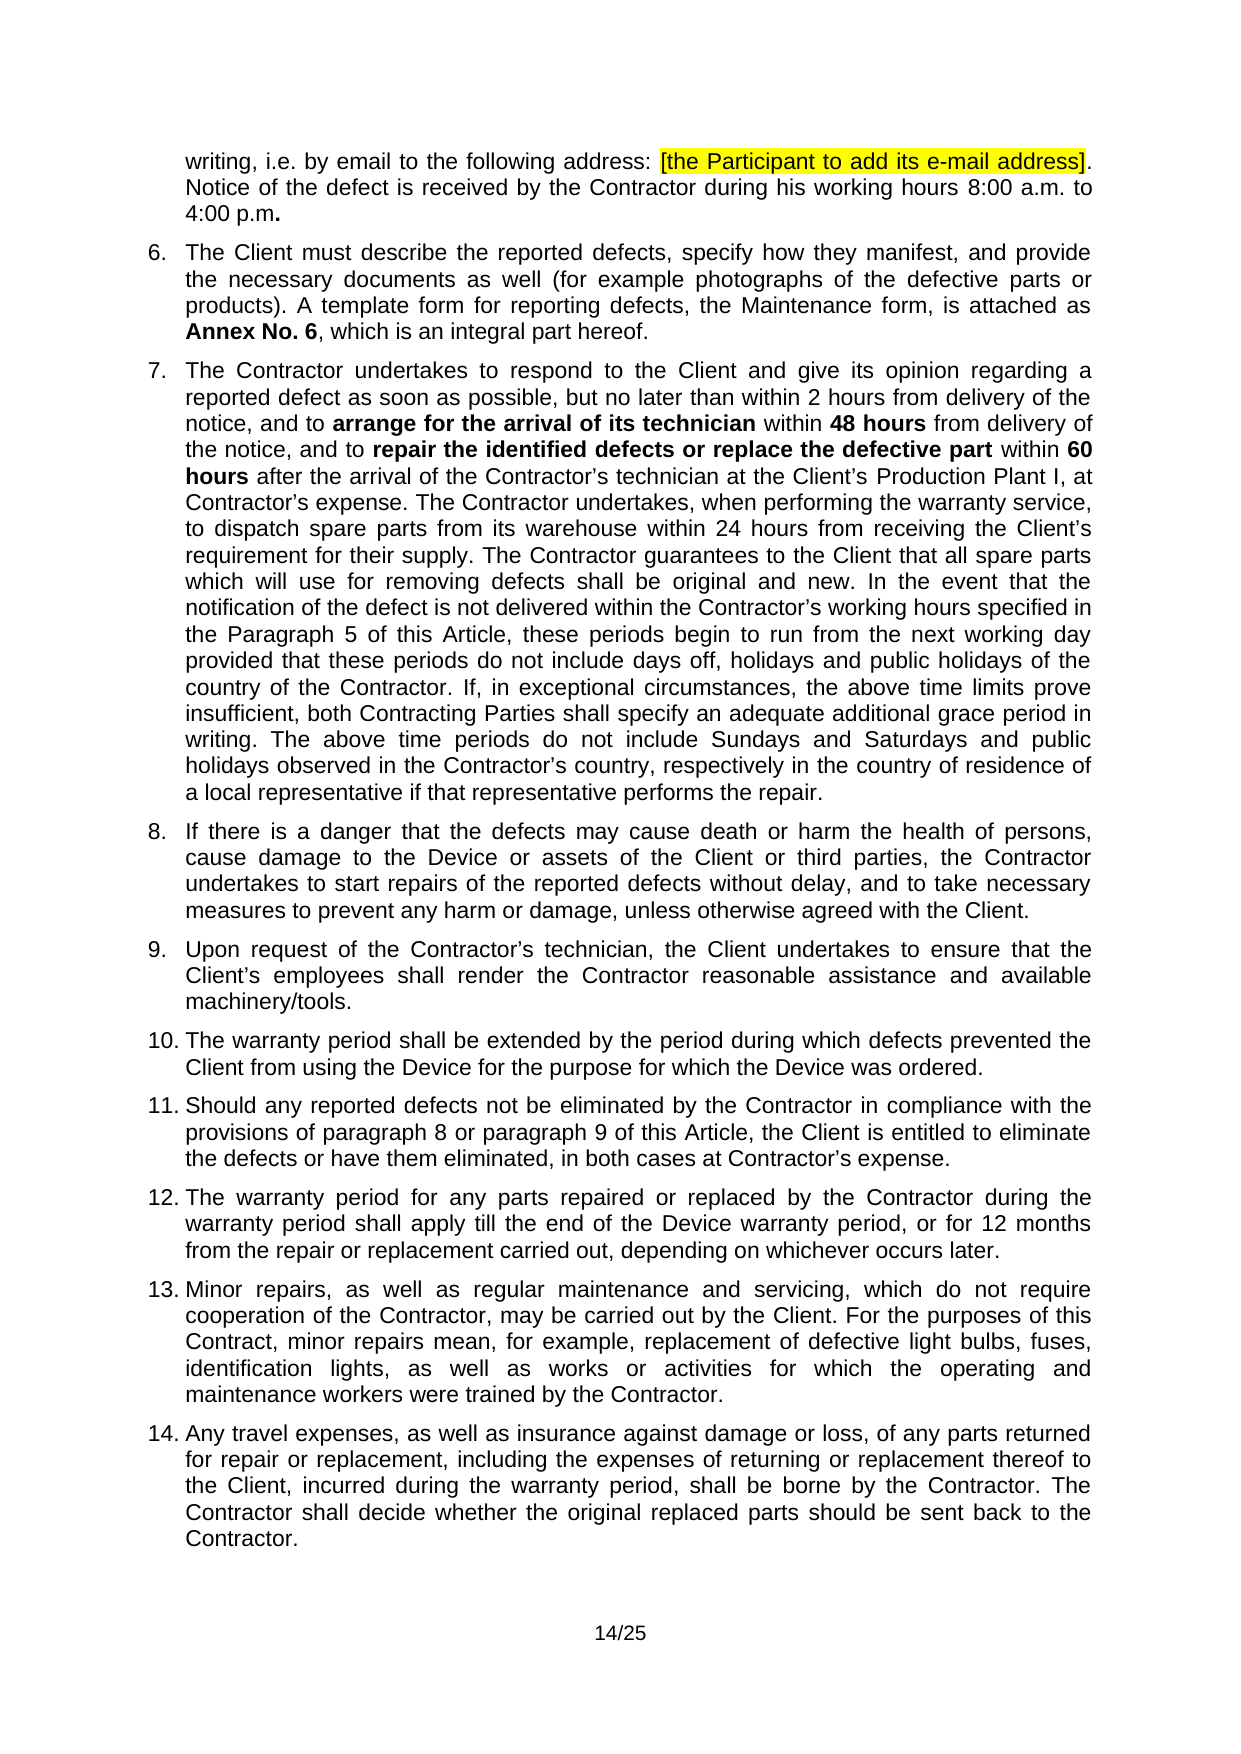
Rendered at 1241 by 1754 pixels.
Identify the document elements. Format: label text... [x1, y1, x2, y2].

list Upon request of the Contractor’s technician, the Client undertakes to ensure that the Client’s employees shall render the Contractor reasonable assistance and available machinery/tools. [148, 936, 1092, 1015]
list The warranty period shall be extended by the period during which defects prevented the Client from using the Device for the purpose for which the Device was ordered. [148, 1027, 1092, 1080]
list Should any reported defects not be eliminated by the Contractor in compliance with the provisions of paragraph 8 or paragraph 9 of this Article, the Client is entitled to eliminate the defects or have them eliminated, in both cases at Contractor’s expense. [148, 1092, 1092, 1171]
list The warranty period for any parts repaired or replaced by the Contractor during the warranty period shall apply till the end of the Device warranty period, or for 12 months from the repair or replacement carried out, depending on whichever occurs later. [148, 1184, 1092, 1263]
list If there is a danger that the defects may cause death or harm the health of persons, cause damage to the Device or assets of the Client or third parties, the Contractor undertakes to start repairs of the reported defects without delay, and to take necessary measures to prevent any harm or damage, unless otherwise agreed with the Client. [148, 818, 1092, 923]
list The Client must describe the reported defects, specify how they manifest, and provide the necessary documents as well (for example photographs of the defective parts or products). A template form for reporting defects, the Maintenance form, is attached as Annex No. 6, which is an integral part hereof. [148, 239, 1092, 345]
list Minor repairs, as well as regular maintenance and servicing, which do not require cooperation of the Contractor, may be carried out by the Client. For the purposes of this Contract, minor repairs mean, for example, replacement of defective light bulbs, fuses, identification lights, as well as works or activities for which the operating and maintenance workers were trained by the Contractor. [148, 1276, 1092, 1407]
list The Contractor undertakes to respond to the Client and give its opinion regarding a reported defect as soon as possible, but no later than within 2 hours from delivery of the notice, and to arrange for the arrival of its technician within 48 hours from delivery of the notice, and to repair the identified defects or replace the defective part within 60 hours after the arrival of the Contractor’s technician at the Client’s Production Plant I, at Contractor’s expense. The Contractor undertakes, when performing the warranty service, to dispatch spare parts from its warehouse within 24 hours from receiving the Client’s requirement for their supply. The Contractor guarantees to the Client that all spare parts which will use for removing defects shall be original and new. In the event that the notification of the defect is not delivered within the Contractor’s working hours specified in the Paragraph 5 of this Article, these periods begin to run from the next working day provided that these periods do not include days off, holidays and public holidays of the country of the Contractor. If, in exceptional circumstances, the above time limits prove insufficient, both Contracting Parties shall specify an adequate additional grace period in writing. The above time periods do not include Sundays and Saturdays and public holidays observed in the Contractor’s country, respectively in the country of residence of a local representative if that representative performs the repair. [148, 357, 1092, 805]
list Any travel expenses, as well as insurance against damage or loss, of any parts returned for repair or replacement, including the expenses of returning or replacement thereof to the Client, incurred during the warranty period, shall be borne by the Contractor. The Contractor shall decide whether the original replaced parts should be sent back to the Contractor. [148, 1420, 1092, 1552]
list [148, 148, 1092, 227]
